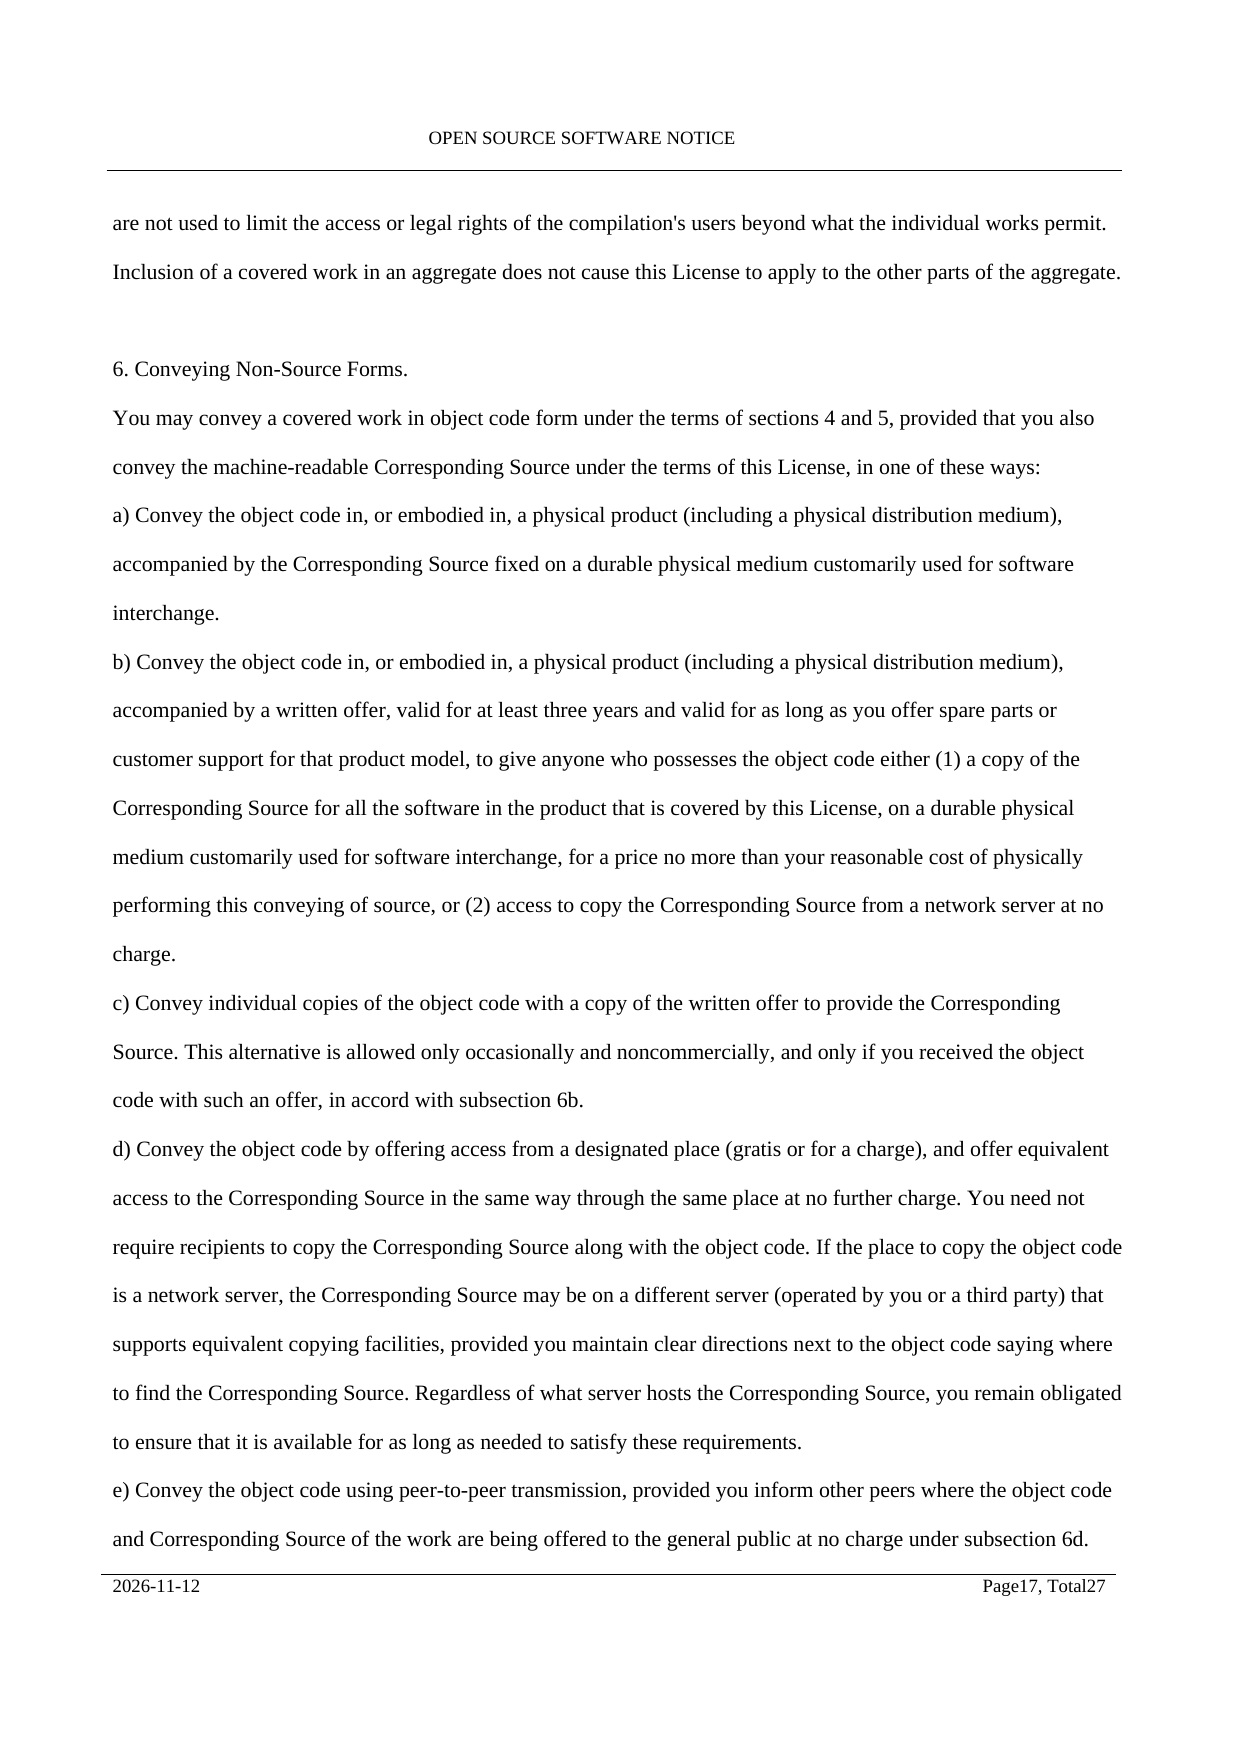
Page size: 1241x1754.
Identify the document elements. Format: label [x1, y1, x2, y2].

text [112, 206, 1128, 1555]
